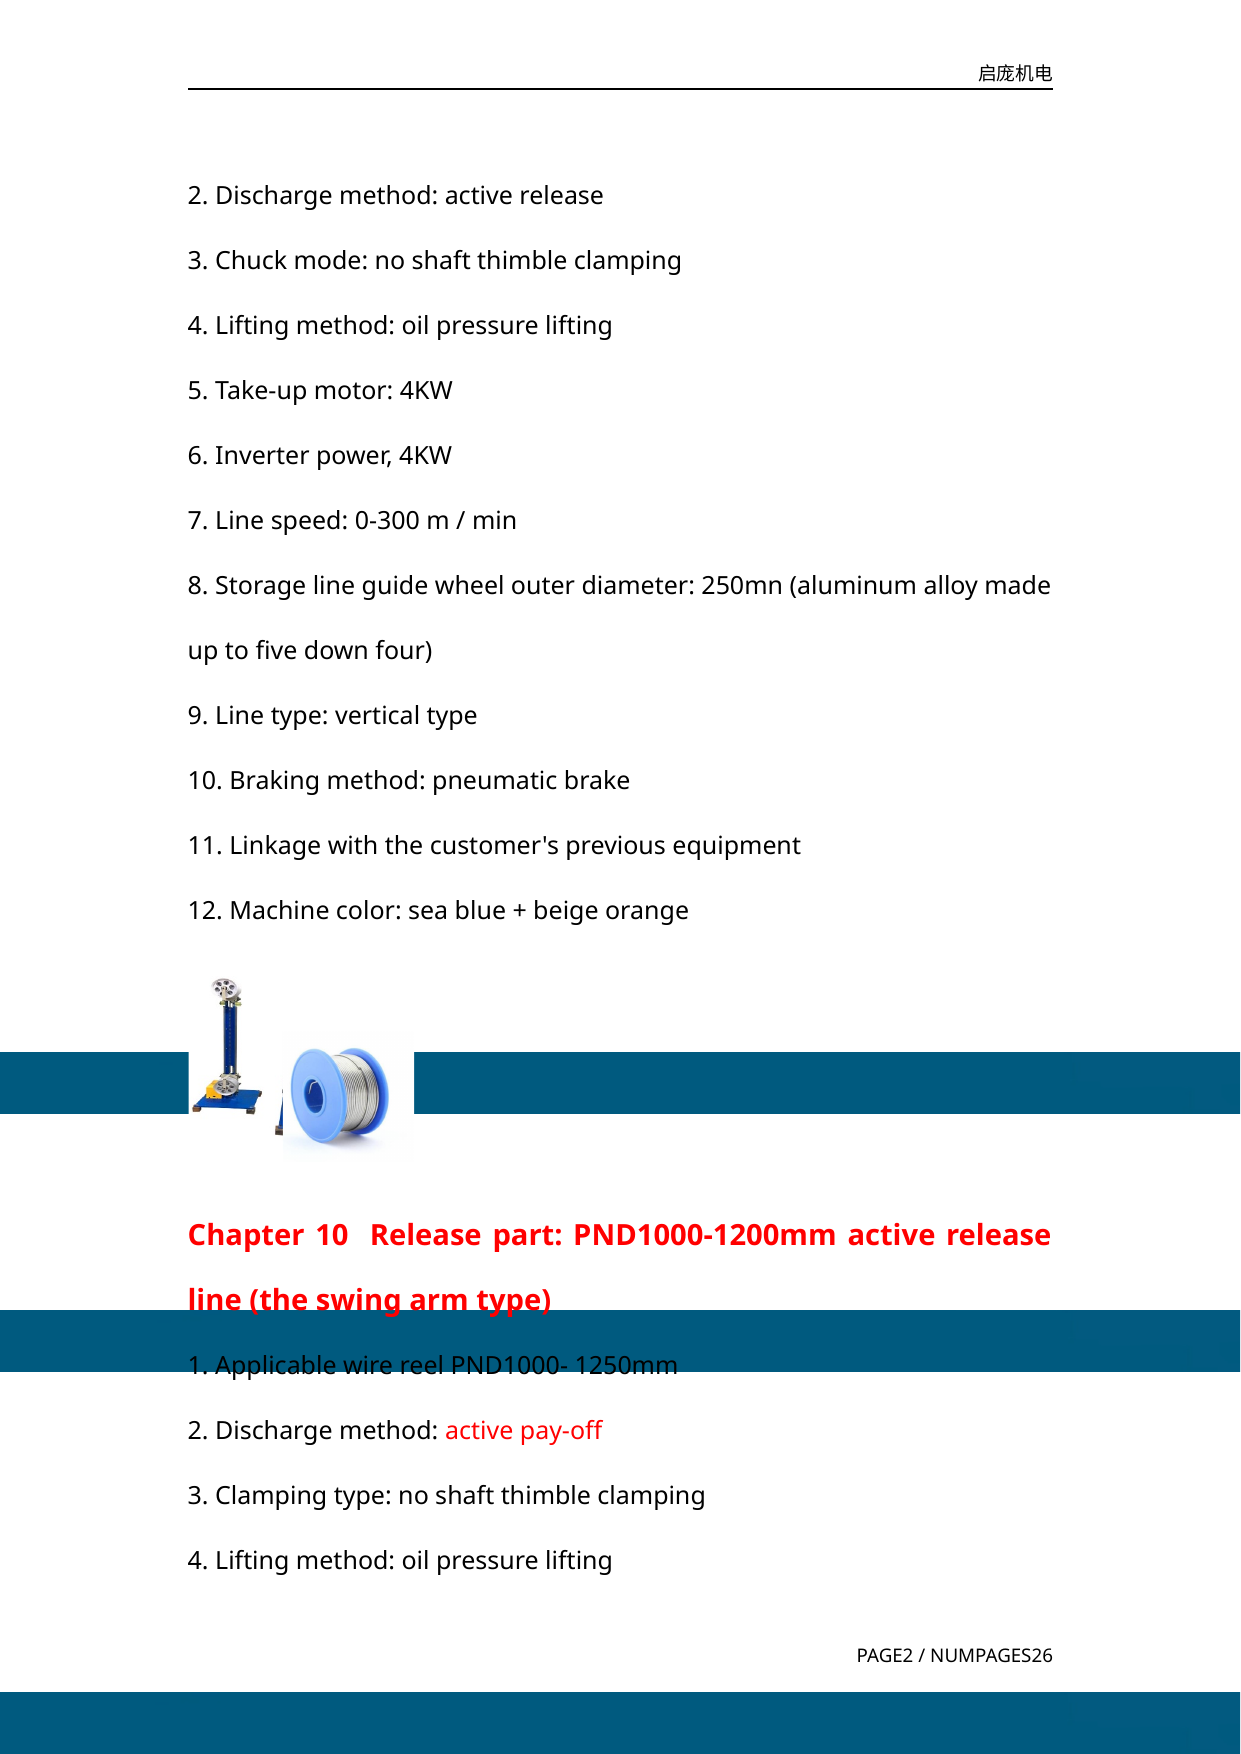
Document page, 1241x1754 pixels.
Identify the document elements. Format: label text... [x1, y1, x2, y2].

text 3. Clamping type: no shaft thimble clamping [187, 1462, 1053, 1527]
text 4. Lifting method: oil pressure lifting [187, 1527, 1053, 1592]
text 7. Line speed: 0-300 m / min [187, 487, 1053, 552]
text 5. Take-up motor: 4KW [187, 357, 1053, 422]
text Chapter 10 Release part: PND1000-1200mm active release line (the swing arm type) [187, 1202, 1053, 1332]
text 6. Inverter power, 4KW [187, 422, 1053, 487]
text 2. Discharge method: active release [187, 162, 1053, 227]
text 8. Storage line guide wheel outer diameter: 250mn (aluminum alloy made up to five down four) [187, 552, 1053, 682]
text 1. Applicable wire reel PND1000- 1250mm [187, 1332, 1053, 1397]
text 11. Linkage with the customer's previous equipment [187, 812, 1053, 877]
text 10. Braking method: pneumatic brake [187, 747, 1053, 812]
text 12. Machine color: sea blue + beige orange [187, 877, 1053, 942]
picture [187, 976, 415, 1162]
text 2. Discharge method: active pay-off [187, 1397, 1053, 1462]
text 4. Lifting method: oil pressure lifting [187, 292, 1053, 357]
text 3. Chuck mode: no shaft thimble clamping [187, 227, 1053, 292]
text 9. Line type: vertical type [187, 682, 1053, 747]
